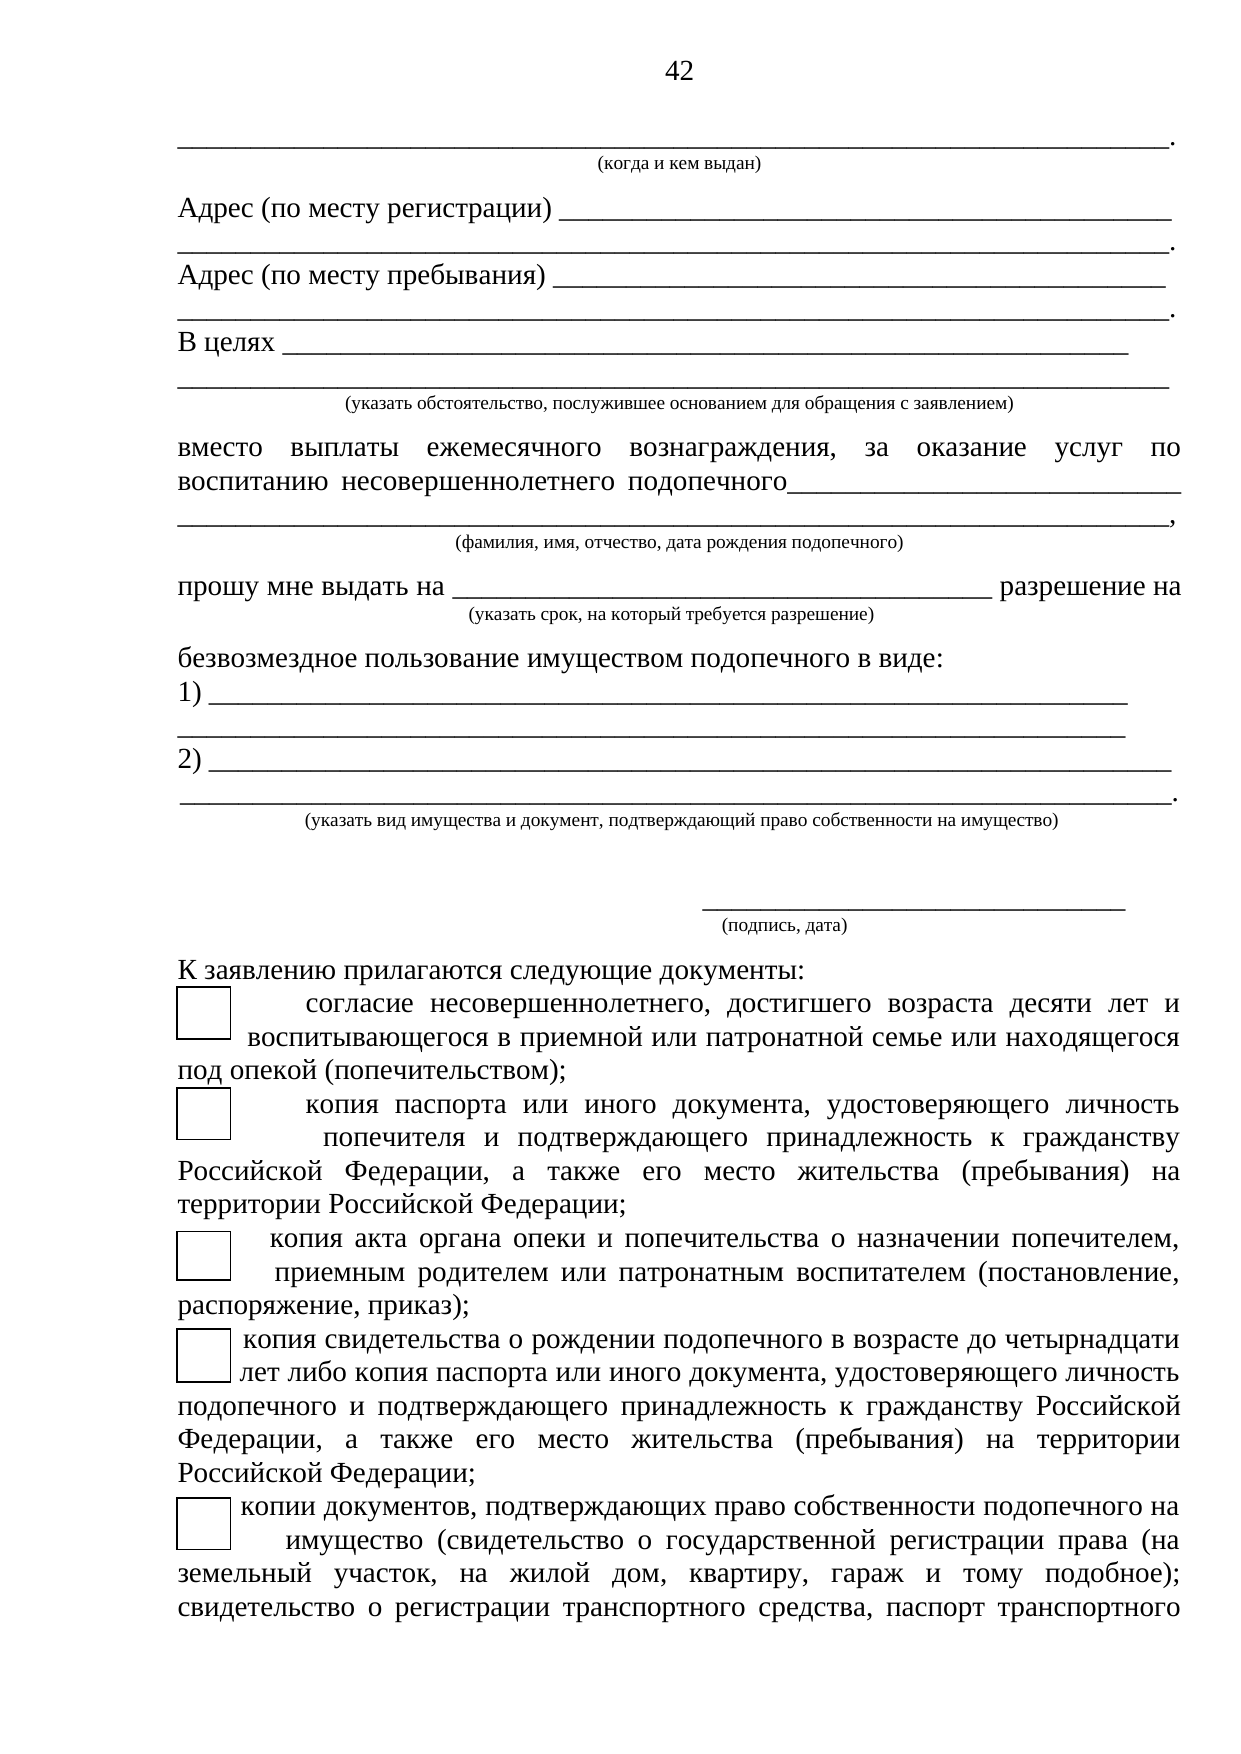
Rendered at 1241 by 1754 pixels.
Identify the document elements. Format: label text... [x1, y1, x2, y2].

text (указать вид имущества и документ, подтверждающий право собственности на имущество) [177, 808, 1181, 846]
text (указать обстоятельство, послужившее основанием для обращения с заявлением) [177, 391, 1181, 429]
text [177, 1488, 1181, 1623]
text 1) _______________________________________________________________ [177, 674, 1181, 707]
text копия акта органа опеки и попечительства о назначении попечителем, приемным родителем или патронатным воспитателем (постановление, распоряжение, приказ); [177, 1220, 1181, 1321]
text ____________________________________________________________________. [177, 223, 1181, 257]
text _____________________________ [177, 880, 1181, 913]
text вместо выплаты ежемесячного вознаграждения, за оказание услуг по воспитанию несовершеннолетнего подопечного___________________________ ____________________________________________________________________, [177, 429, 1181, 530]
text копия свидетельства о рождении подопечного в возрасте до четырнадцати лет либо копия паспорта или иного документа, удостоверяющего личность подопечного и подтверждающего принадлежность к гражданству Российской Федерации, а также его место жительства (пребывания) на территории Российской Федерации; [177, 1321, 1181, 1488]
text (фамилия, имя, отчество, дата рождения подопечного) [177, 530, 1181, 568]
text 2) __________________________________________________________________ [177, 741, 1181, 774]
text безвозмездное пользование имуществом подопечного в виде: [177, 640, 1181, 674]
text ____________________________________________________________________. [177, 774, 1181, 808]
text К заявлению прилагаются следующие документы: [177, 952, 1181, 985]
text (подпись, дата) [177, 913, 1181, 952]
text В целях __________________________________________________________ [177, 324, 1181, 358]
text Адрес (по месту пребывания) __________________________________________ [177, 257, 1181, 291]
text ____________________________________________________________________. [177, 118, 1181, 152]
text (когда и кем выдан) [177, 152, 1181, 190]
text ____________________________________________________________________. [177, 291, 1181, 324]
text Адрес (по месту регистрации) __________________________________________ [177, 190, 1181, 223]
text копия паспорта или иного документа, удостоверяющего личность попечителя и подтверждающего принадлежность к гражданству Российской Федерации, а также его место жительства (пребывания) на территории Российской Федерации; [177, 1086, 1181, 1220]
text согласие несовершеннолетнего, достигшего возраста десяти лет и воспитывающегося в приемной или патронатной семье или находящегося под опекой (попечительством); [177, 985, 1181, 1086]
text ____________________________________________________________________ [177, 358, 1181, 391]
text прошу мне выдать на _____________________________________ разрешение на (указать срок, на который требуется разрешение) [177, 568, 1181, 640]
text _________________________________________________________________ [177, 707, 1181, 741]
